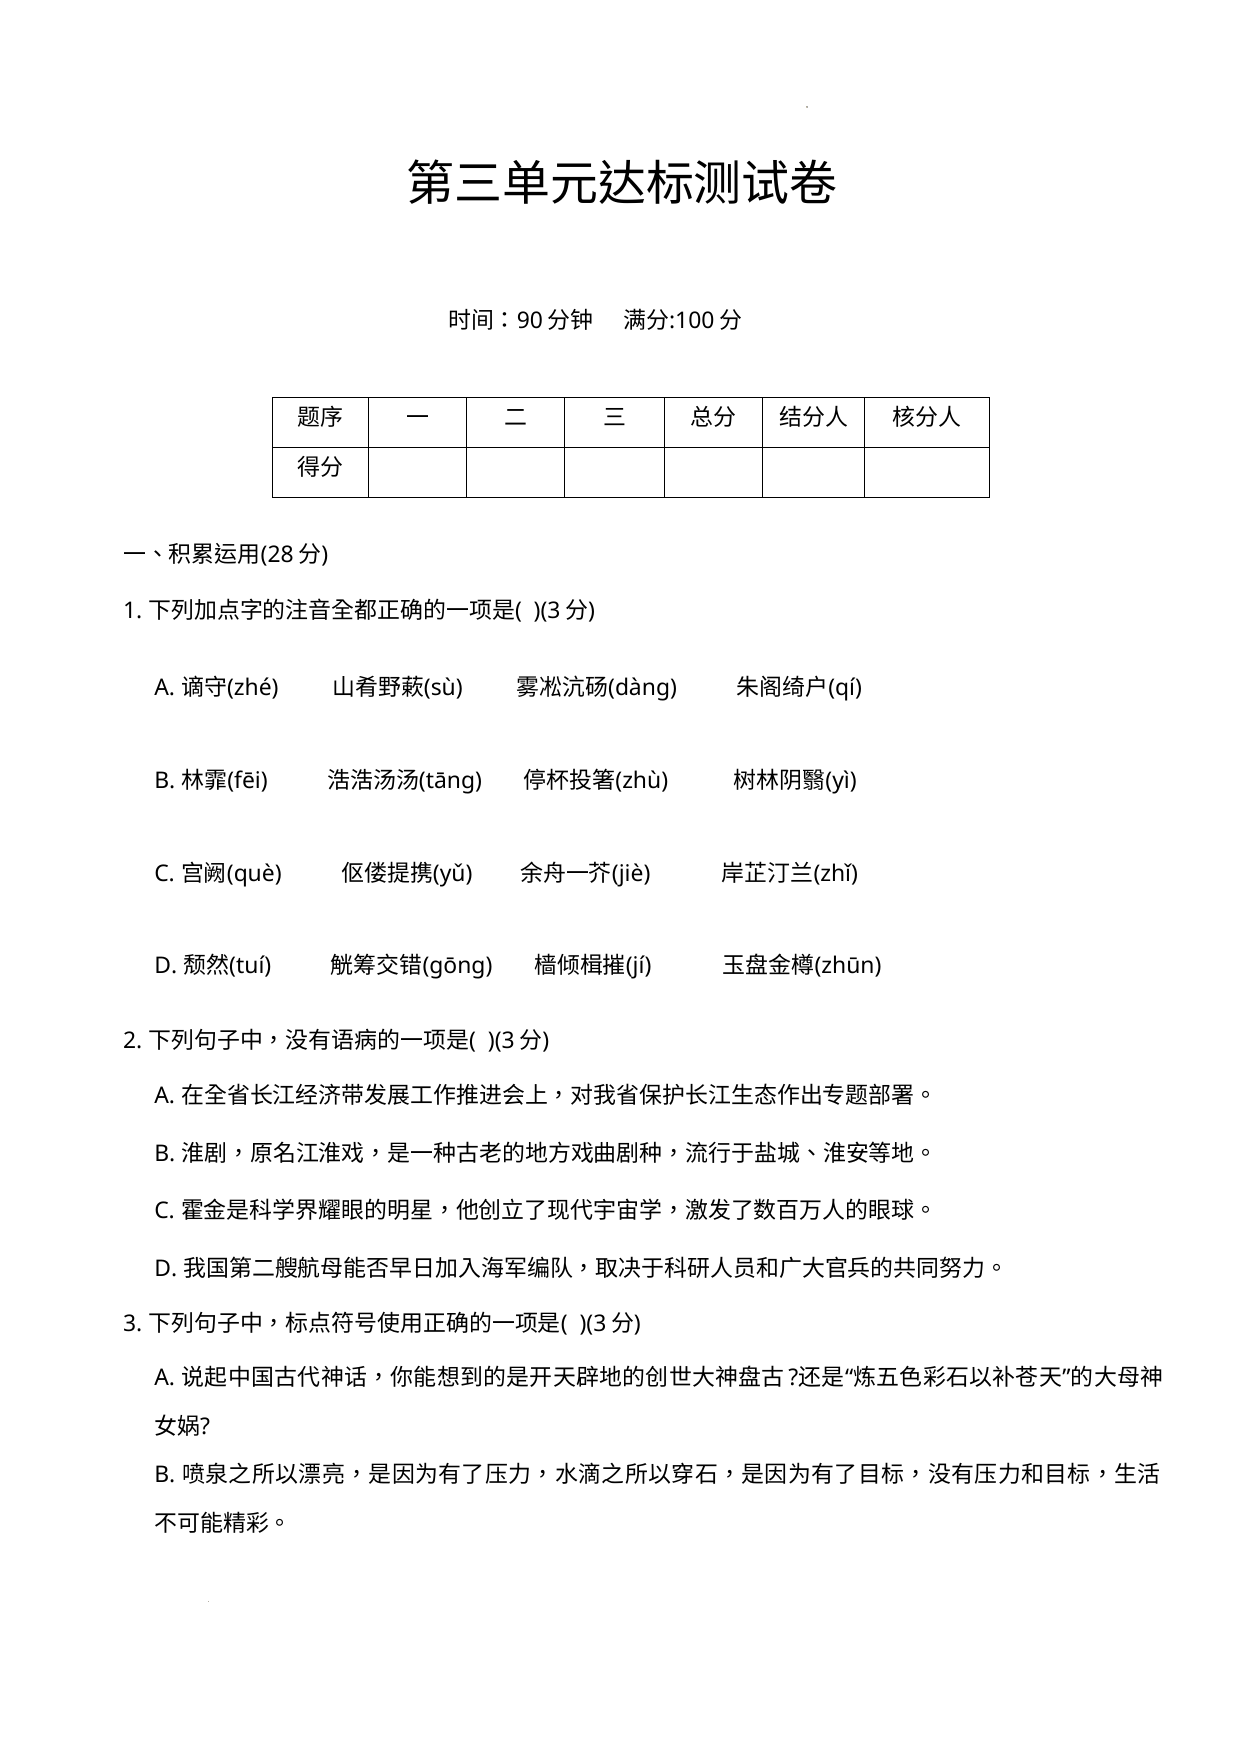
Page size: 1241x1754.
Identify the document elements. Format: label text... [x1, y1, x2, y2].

table_cell [467, 448, 564, 497]
table_header 结分人 [763, 398, 864, 447]
text 1. 下列加点字的注音全都正确的一项是( )(3分) [123, 594, 1165, 626]
text A. 在全省长江经济带发展工作推进会上，对我省保护长江生态作出专题部署。 [154, 1078, 1165, 1110]
text B. 林霏(fēi) 浩浩汤汤(tāng) 停杯投箸(zhù) 树林阴翳(yì) [154, 743, 1165, 808]
text 一、积累运用(28分) [123, 537, 1165, 570]
table_header 三 [565, 398, 664, 447]
text A. 谪守(zhé) 山肴野蔌(sù) 雾凇沆砀(dàng) 朱阁绮户(qí) [154, 650, 1165, 715]
text B. 淮剧，原名江淮戏，是一种古老的地方戏曲剧种，流行于盐城、淮安等地。 [154, 1136, 1165, 1169]
text D. 我国第二艘航母能否早日加入海军编队，取决于科研人员和广大官兵的共同努力。 [154, 1251, 1165, 1284]
table_cell [865, 448, 989, 497]
table_cell 得分 [273, 448, 368, 497]
table_header 题序 [273, 398, 368, 447]
text C. 宫阙(què) 伛偻提携(yǔ) 余舟一芥(jiè) 岸芷汀兰(zhǐ) [154, 836, 1165, 901]
table_cell [565, 448, 664, 497]
text C. 霍金是科学界耀眼的明星，他创立了现代宇宙学，激发了数百万人的眼球。 [154, 1193, 1165, 1225]
text D. 颓然(tuí) 觥筹交错(gōng) 樯倾楫摧(jí) 玉盘金樽(zhūn) [154, 929, 1165, 994]
table_cell [369, 448, 466, 497]
table_header 总分 [665, 398, 762, 447]
text 3. 下列句子中，标点符号使用正确的一项是( )(3分) [123, 1306, 1165, 1338]
table_header 二 [467, 398, 564, 447]
table_header 核分人 [865, 398, 989, 447]
text 第三单元达标测试卷 [406, 133, 1165, 231]
text A. 说起中国古代神话，你能想到的是开天辟地的创世大神盘古?还是“炼五色彩石以补苍天”的大母神女娲? [154, 1360, 1165, 1441]
text 2. 下列句子中，没有语病的一项是( )(3分) [123, 1023, 1165, 1056]
text 时间：90分钟 满分:100分 [448, 303, 1165, 336]
table_header 一 [369, 398, 466, 447]
table_cell [665, 448, 762, 497]
table_cell [763, 448, 864, 497]
text B. 喷泉之所以漂亮，是因为有了压力，水滴之所以穿石，是因为有了目标，没有压力和目标，生活不可能精彩。 [154, 1457, 1165, 1538]
